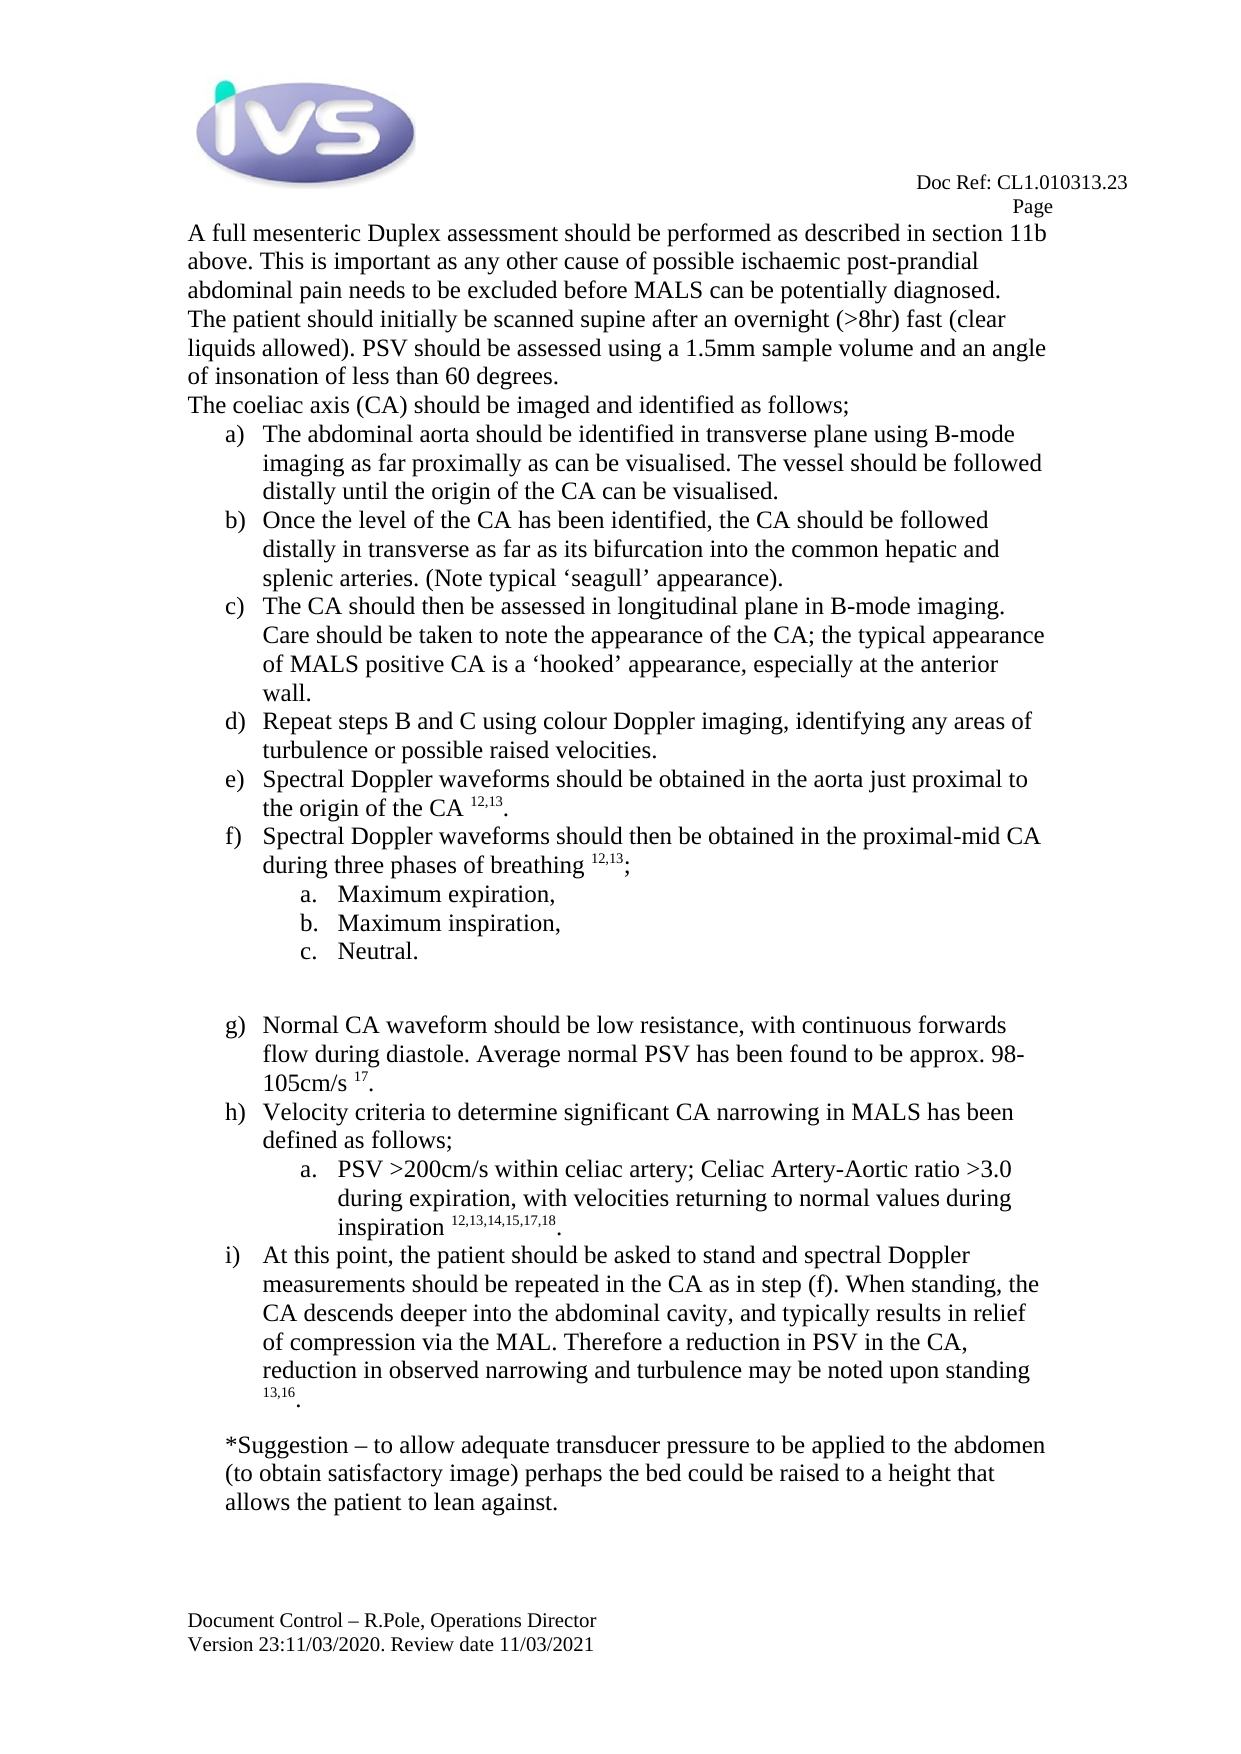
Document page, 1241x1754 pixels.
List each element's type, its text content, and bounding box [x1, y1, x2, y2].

text The patient should initially be scanned supine after an overnight (>8hr) fast (clear liquids allowed). PSV should be assessed using a 1.5mm sample volume and an angle of insonation of less than 60 degrees. [187, 304, 1053, 390]
list Maximum inspiration, [300, 908, 1053, 936]
list Spectral Doppler waveforms should be obtained in the aorta just proximal to the origin of the CA 12,13. [225, 764, 1053, 821]
list Velocity criteria to determine significant CA narrowing in MALS has been defined as follows; [225, 1097, 1053, 1154]
list PSV >200cm/s within celiac artery; Celiac Artery-Aortic ratio >3.0 during expiration, with velocities returning to normal values during inspiration 12,13,14,15,17,18. [300, 1154, 1053, 1241]
list Neutral. [300, 936, 1053, 965]
picture [187, 75, 416, 189]
list Normal CA waveform should be low resistance, with continuous forwards flow during diastole. Average normal PSV has been found to be approx. 98-105cm/s 17. [225, 1011, 1053, 1097]
text *Suggestion – to allow adequate transducer pressure to be applied to the abdomen (to obtain satisfactory image) perhaps the bed could be raised to a height that allows the patient to lean against. [225, 1430, 1053, 1516]
text The coeliac axis (CA) should be imaged and identified as follows; [187, 390, 1053, 419]
list At this point, the patient should be asked to stand and spectral Doppler measurements should be repeated in the CA as in step (f). When standing, the CA descends deeper into the abdominal cavity, and typically results in relief of compression via the MAL. Therefore a reduction in PSV in the CA, reduction in observed narrowing and turbulence may be noted upon standing 13,16. [225, 1241, 1053, 1413]
list Repeat steps B and C using colour Doppler imaging, identifying any areas of turbulence or possible raised velocities. [225, 706, 1053, 764]
list The abdominal aorta should be identified in transverse plane using B-mode imaging as far proximally as can be visualised. The vessel should be followed distally until the origin of the CA can be visualised. [225, 419, 1053, 505]
list The CA should then be assessed in longitudinal plane in B-mode imaging. Care should be taken to note the appearance of the CA; the typical appearance of MALS positive CA is a ‘hooked’ appearance, especially at the anterior wall. [225, 591, 1053, 706]
list Once the level of the CA has been identified, the CA should be followed distally in transverse as far as its bifurcation into the common hepatic and splenic arteries. (Note typical ‘seagull’ appearance). [225, 505, 1053, 591]
list Spectral Doppler waveforms should then be obtained in the proximal-mid CA during three phases of breathing 12,13; [225, 821, 1053, 879]
list Maximum expiration, [300, 879, 1053, 908]
text A full mesenteric Duplex assessment should be performed as described in section 11b above. This is important as any other cause of possible ischaemic post-prandial abdominal pain needs to be excluded before MALS can be potentially diagnosed. [187, 218, 1053, 304]
